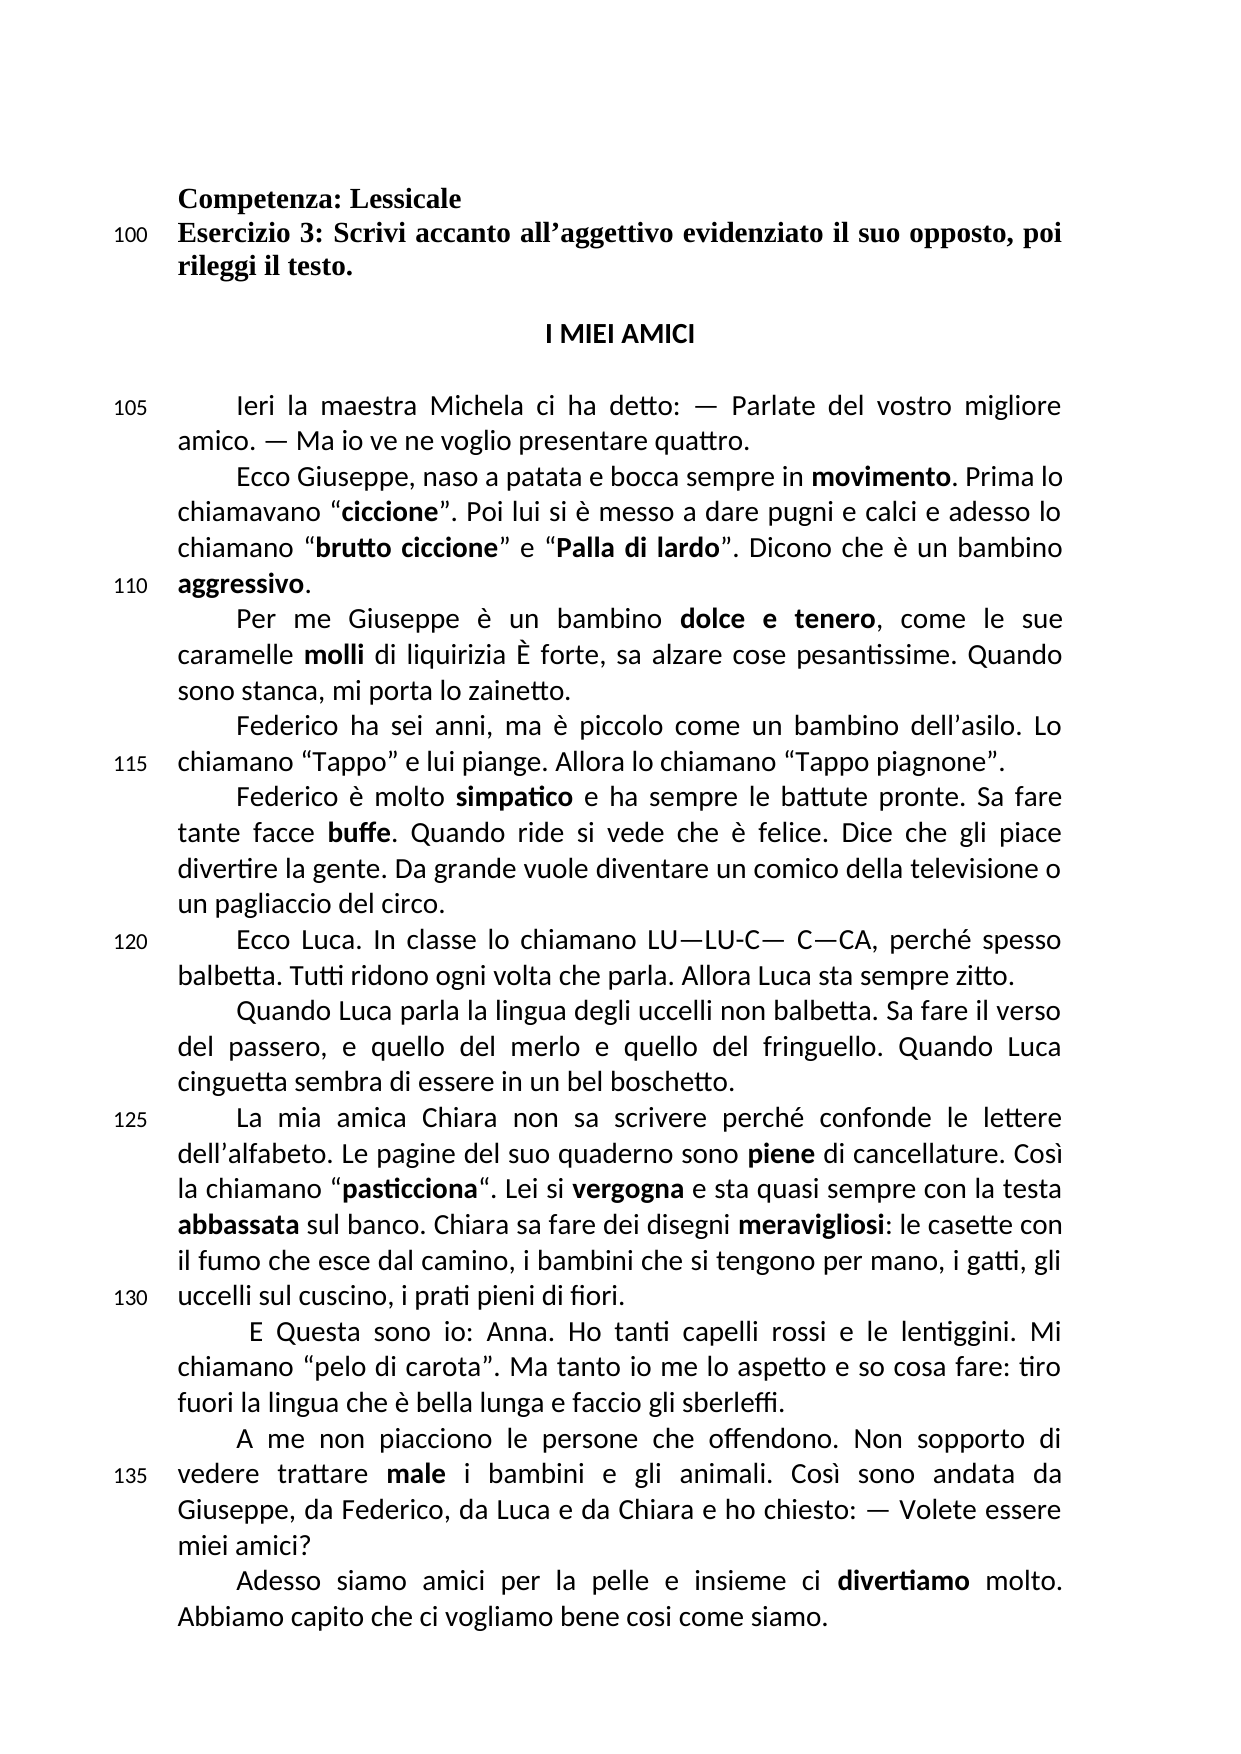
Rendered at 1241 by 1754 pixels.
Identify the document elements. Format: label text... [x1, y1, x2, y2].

text Federico è molto simpatico e ha sempre le battute pronte. Sa fare tante facce buffe. Quando ride si vede che è felice. Dice che gli piace divertire la gente. Da grande vuole diventare un comico della televisione o un pagliaccio del circo. [177, 778, 1063, 921]
text E Questa sono io: Anna. Ho tanti capelli rossi e le lentiggini. Mi chiamano “pelo di carota”. Ma tanto io me lo aspetto e so cosa fare: tiro fuori la lingua che è bella lunga e faccio gli sberleffi. [177, 1313, 1063, 1420]
text Per me Giuseppe è un bambino dolce e tenero, come le sue caramelle molli di liquirizia È forte, sa alzare cose pesantissime. Quando sono stanca, mi porta lo zainetto. [177, 600, 1063, 707]
text Competenza: Lessicale [177, 181, 1063, 215]
text Ieri la maestra Michela ci ha detto: — Parlate del vostro migliore amico. — Ma io ve ne voglio presentare quattro. [177, 387, 1063, 458]
text La mia amica Chiara non sa scrivere perché confonde le lettere dell’alfabeto. Le pagine del suo quaderno sono piene di cancellature. Così la chiamano “pasticciona“. Lei si vergogna e sta quasi sempre con la testa abbassata sul banco. Chiara sa fare dei disegni meravigliosi: le casette con il fumo che esce dal camino, i bambini che si tengono per mano, i gatti, gli uccelli sul cuscino, i prati pieni di fiori. [177, 1099, 1063, 1313]
text I MIEI AMICI [177, 315, 1063, 351]
text Federico ha sei anni, ma è piccolo come un bambino dell’asilo. Lo chiamano “Tappo” e lui piange. Allora lo chiamano “Tappo piagnone”. [177, 707, 1063, 778]
text Ecco Giuseppe, naso a patata e bocca sempre in movimento. Prima lo chiamavano “ciccione”. Poi lui si è messo a dare pugni e calci e adesso lo chiamano “brutto ciccione” e “Palla di lardo”. Dicono che è un bambino aggressivo. [177, 458, 1063, 600]
text Adesso siamo amici per la pelle e insieme ci divertiamo molto. Abbiamo capito che ci vogliamo bene cosi come siamo. [177, 1562, 1063, 1633]
text Esercizio 3: Scrivi accanto all’aggettivo evidenziato il suo opposto, poi rileggi il testo. [177, 215, 1063, 282]
text Quando Luca parla la lingua degli uccelli non balbetta. Sa fare il verso del passero, e quello del merlo e quello del fringuello. Quando Luca cinguetta sembra di essere in un bel boschetto. [177, 992, 1063, 1099]
text Ecco Luca. In classe lo chiamano LU—LU-C— C—CA, perché spesso balbetta. Tutti ridono ogni volta che parla. Allora Luca sta sempre zitto. [177, 921, 1063, 992]
text A me non piacciono le persone che offendono. Non sopporto di vedere trattare male i bambini e gli animali. Così sono andata da Giuseppe, da Federico, da Luca e da Chiara e ho chiesto: — Volete essere miei amici? [177, 1420, 1063, 1562]
